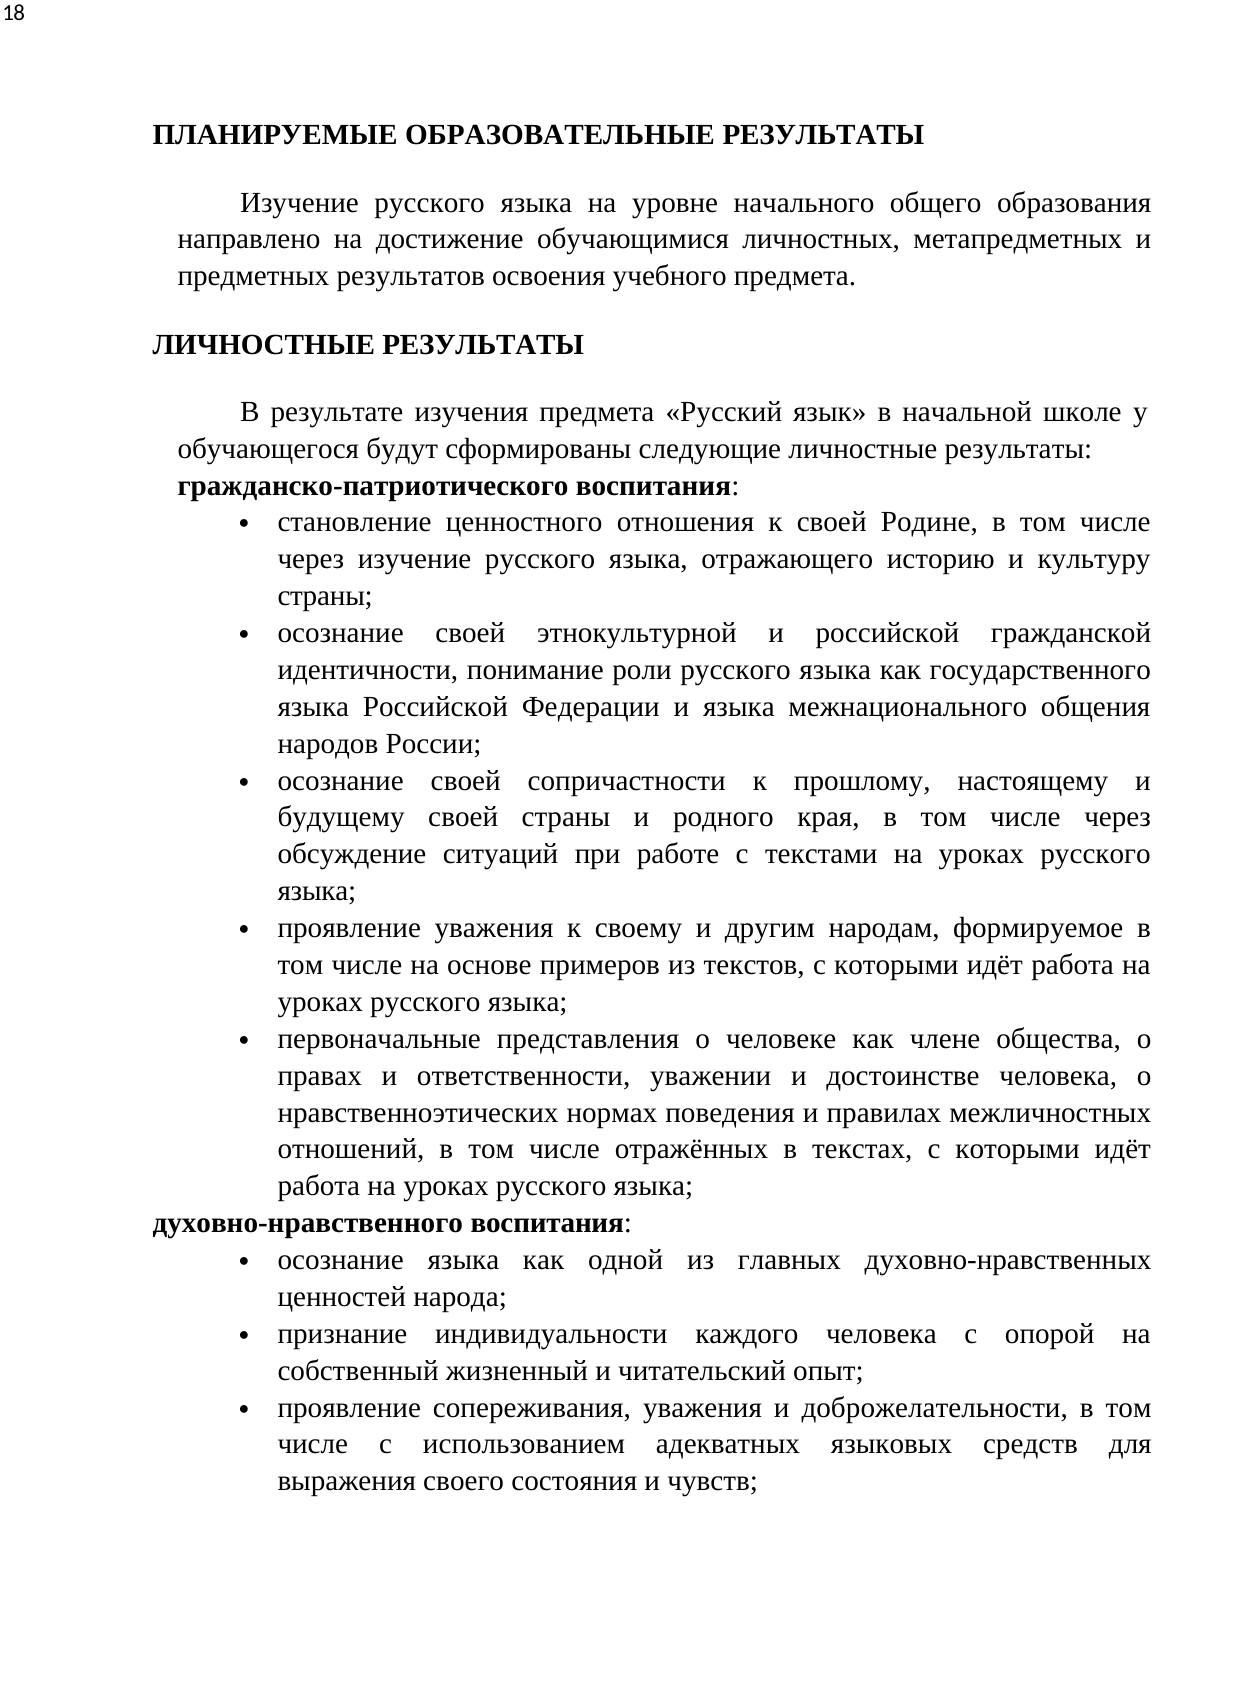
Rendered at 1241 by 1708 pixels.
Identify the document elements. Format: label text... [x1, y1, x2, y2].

subtitle ПЛАНИРУЕМЫЕ ОБРАЗОВАТЕЛЬНЫЕ РЕЗУЛЬТАТЫ [152, 117, 1166, 151]
list первоначальные представления о человеке как члене общества, о правах и ответственности, уважении и достоинстве человека, о нравственно­этических нормах поведения и правилах межличностных отношений, в том числе отражённых в текстах, с которыми идёт работа на уроках русского языка; [240, 1021, 1152, 1202]
list проявление сопереживания, уважения и доброжелательности, в том числе с использованием адекватных языковых средств для выражения своего состояния и чувств; [240, 1390, 1152, 1497]
list осознание своей сопричастности к прошлому, настоящему и будущему своей страны и родного края, в том числе через обсуждение ситуаций при работе с текстами на уроках русского языка; [240, 763, 1152, 907]
list признание индивидуальности каждого человека с опорой на собственный жизненный и читательский опыт; [240, 1316, 1152, 1386]
text В результате изучения предмета «Русский язык» в начальной школе у обучающегося будут сформированы следующие личностные результаты: гражданско-патриотического воспитания: [177, 394, 1151, 501]
subtitle ЛИЧНОСТНЫЕ РЕЗУЛЬТАТЫ [152, 327, 1166, 360]
list осознание своей этнокультурной и российской гражданской идентичности, понимание роли русского языка как государственного языка Российской Федерации и языка межнационального общения народов России; [240, 615, 1152, 759]
list проявление уважения к своему и другим народам, формируемое в том числе на основе примеров из текстов, с которыми идёт работа на уроках русского языка; [240, 910, 1151, 1018]
list становление ценностного отношения к своей Родине, в том числе через изучение русского языка, отражающего историю и культуру страны; [240, 504, 1152, 612]
subtitle духовно-нравственного воспитания: [152, 1205, 1166, 1239]
text Изучение русского языка на уровне начального общего образования направлено на достижение обучающимися личностных, метапредметных и предметных результатов освоения учебного предмета. [177, 185, 1152, 292]
list осознание языка как одной из главных духовно-нравственных ценностей народа; [240, 1242, 1152, 1313]
